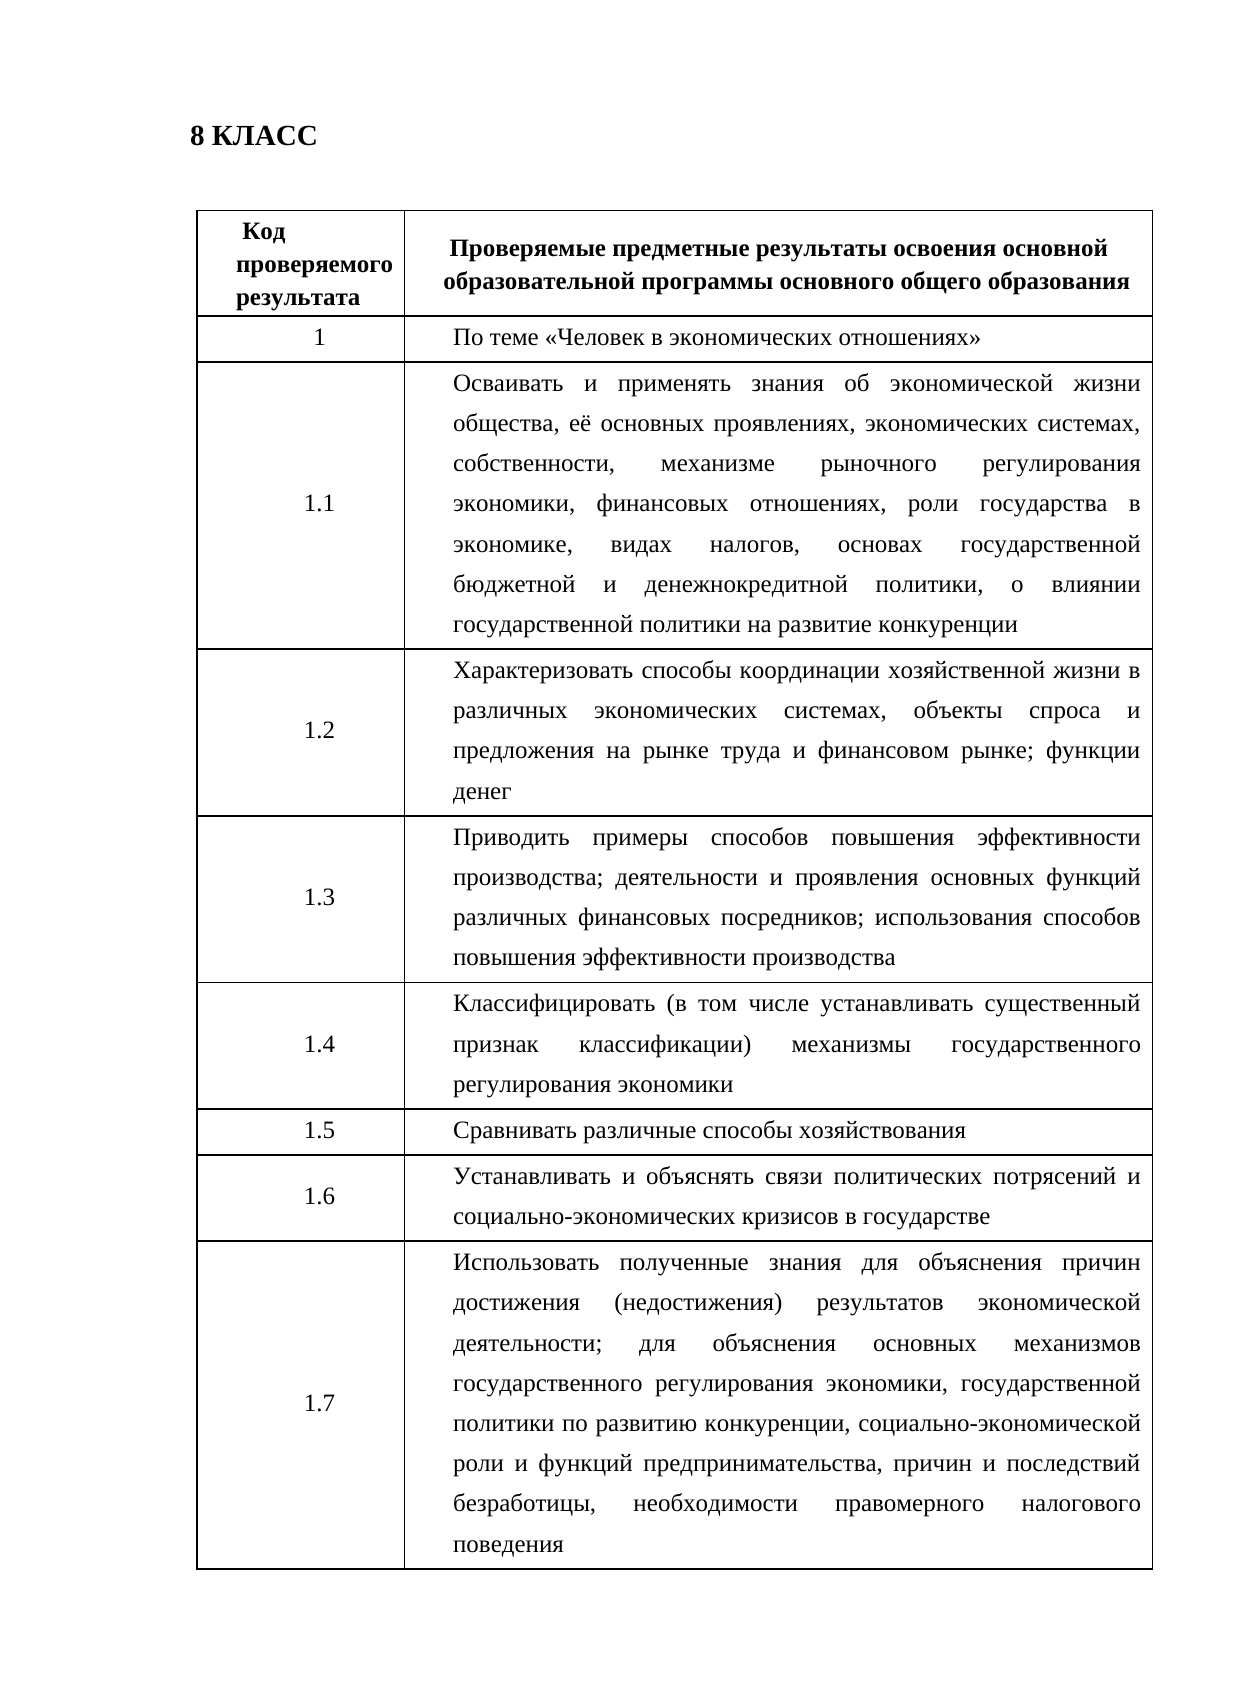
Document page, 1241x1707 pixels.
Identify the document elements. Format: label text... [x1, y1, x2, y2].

table_cell Характеризовать способы координации хозяйственной жизни в различных экономических системах, объекты спроса и предложения на рынке труда и финансовом рынке; функции денег [405, 650, 1152, 815]
table_cell 1.6 [198, 1156, 404, 1240]
table_cell Приводить примеры способов повышения эффективности производства; деятельности и проявления основных функций различных финансовых посредников; использования способов повышения эффективности производства [405, 817, 1152, 982]
table_header Код проверяемого результата [198, 211, 404, 315]
table_cell По теме «Человек в экономических отношениях» [405, 317, 1152, 361]
table_cell 1.2 [198, 650, 404, 815]
table_cell Сравнивать различные способы хозяйствования [405, 1110, 1152, 1154]
table_cell 1.4 [198, 983, 404, 1108]
table_cell 1 [198, 317, 404, 361]
table_cell 1.7 [198, 1242, 404, 1568]
table_cell Использовать полученные знания для объяснения причин достижения (недостижения) результатов экономической деятельности; для объяснения основных механизмов государственного регулирования экономики, государственной политики по развитию конкуренции, социально-экономической роли и функций предпринимательства, причин и последствий безработицы, необходимости правомерного налогового поведения [405, 1242, 1152, 1568]
text 8 КЛАСС [190, 118, 1152, 152]
table_cell Устанавливать и объяснять связи политических потрясений и социально-экономических кризисов в государстве [405, 1156, 1152, 1240]
table_cell Классифицировать (в том числе устанавливать существенный признак классификации) механизмы государственного регулирования экономики [405, 983, 1152, 1108]
table_cell Осваивать и применять знания об экономической жизни общества, её основных проявлениях, экономических системах, собственности, механизме рыночного регулирования экономики, финансовых отношениях, роли государства в экономике, видах налогов, основах государственной бюджетной и денежнокредитной политики, о влиянии государственной политики на развитие конкуренции [405, 363, 1152, 648]
table_cell 1.3 [198, 817, 404, 982]
table_cell 1.5 [198, 1110, 404, 1154]
table_cell 1.1 [198, 363, 404, 648]
table_header Проверяемые предметные результаты освоения основной образовательной программы основного общего образования [405, 211, 1152, 315]
